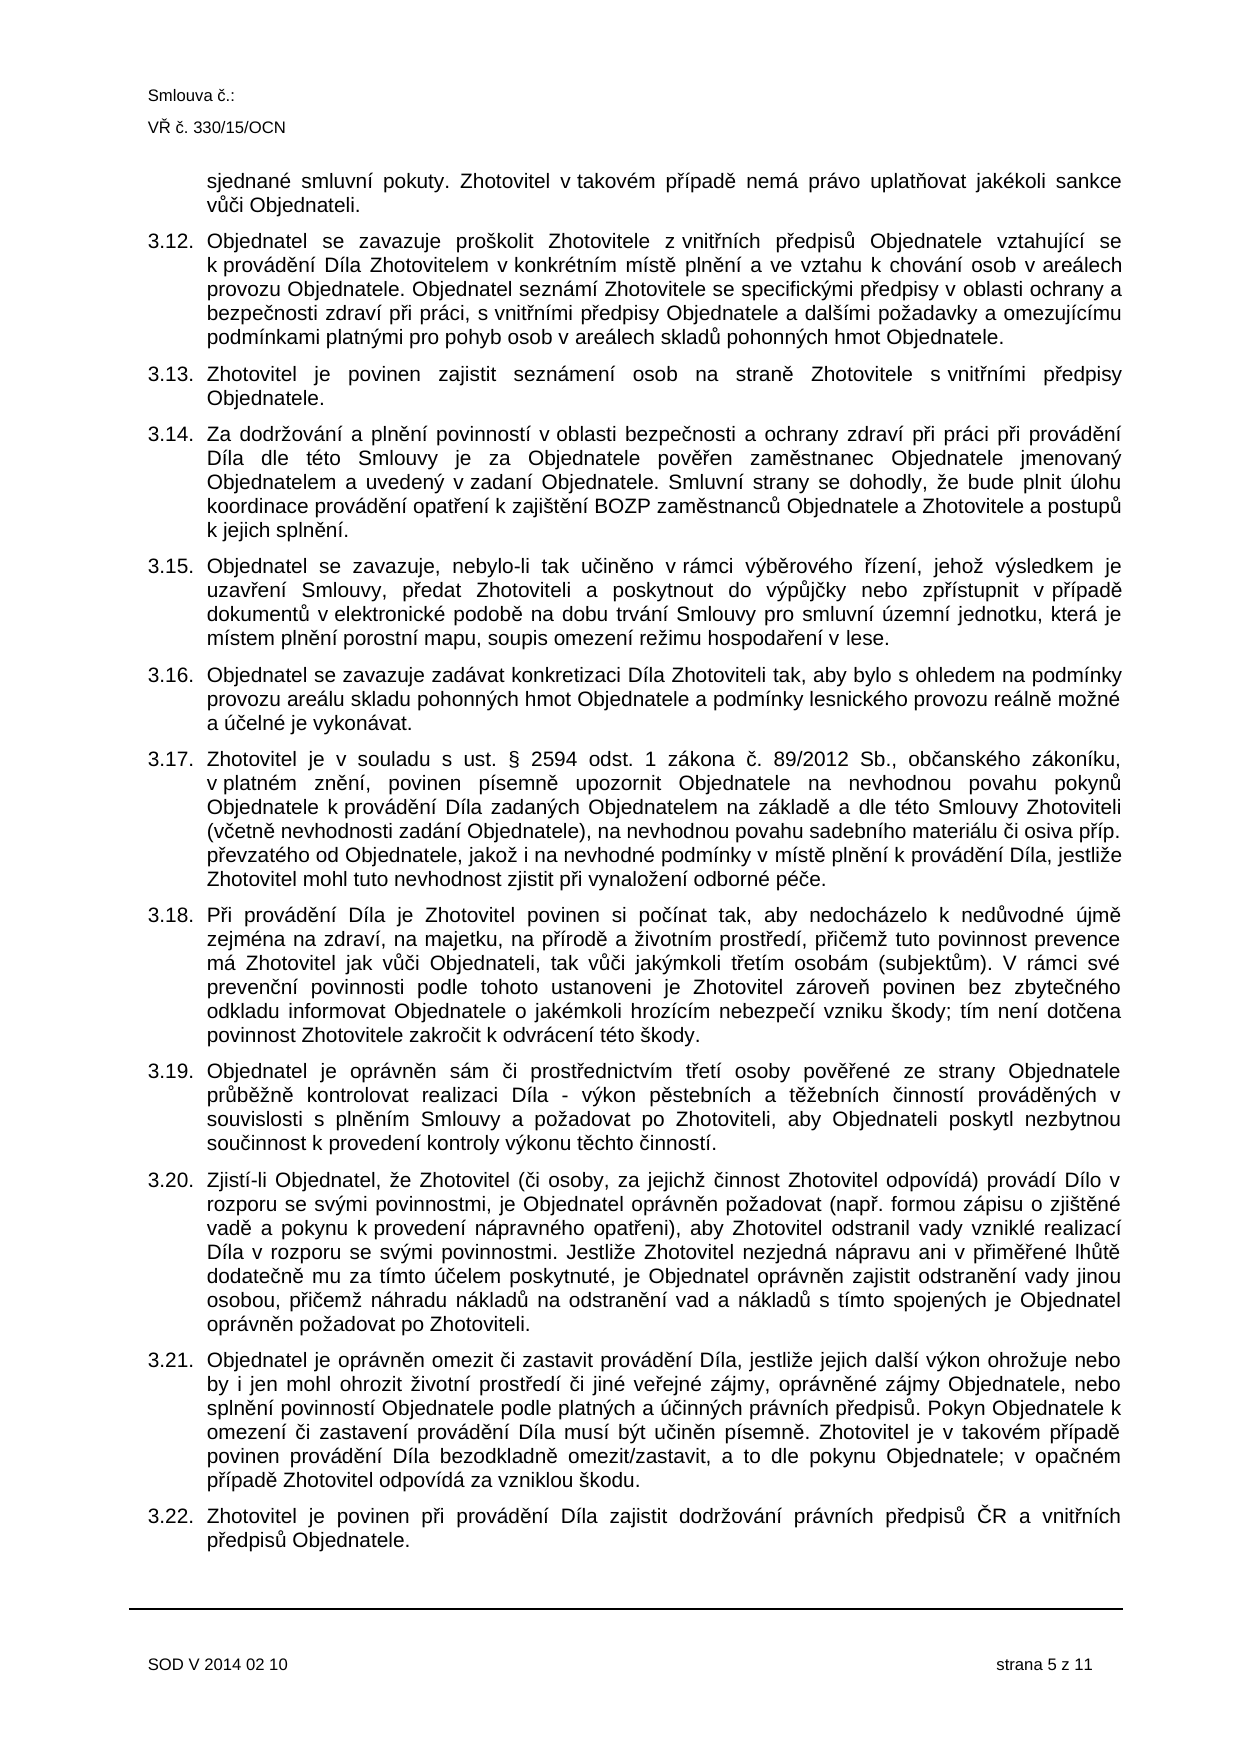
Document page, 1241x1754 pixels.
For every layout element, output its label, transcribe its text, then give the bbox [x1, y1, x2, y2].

text Při provádění Díla je Zhotovitel povinen si počínat tak, aby nedocházelo k nedůvodné újmě zejména na zdraví, na majetku, na přírodě a životním prostředí, přičemž tuto povinnost prevence má Zhotovitel jak vůči Objednateli, tak vůči jakýmkoli třetím osobám (subjektům). V rámci své prevenční povinnosti podle tohoto ustanoveni je Zhotovitel zároveň povinen bez zbytečného odkladu informovat Objednatele o jakémkoli hrozícím nebezpečí vzniku škody; tím není dotčena povinnost Zhotovitele zakročit k odvrácení této škody. [148, 903, 1122, 1047]
text Zjistí-li Objednatel, že Zhotovitel (či osoby, za jejichž činnost Zhotovitel odpovídá) provádí Dílo v rozporu se svými povinnostmi, je Objednatel oprávněn požadovat (např. formou zápisu o zjištěné vadě a pokynu k provedení nápravného opatřeni), aby Zhotovitel odstranil vady vzniklé realizací Díla v rozporu se svými povinnostmi. Jestliže Zhotovitel nezjedná nápravu ani v přiměřené lhůtě dodatečně mu za tímto účelem poskytnuté, je Objednatel oprávněn zajistit odstranění vady jinou osobou, přičemž náhradu nákladů na odstranění vad a nákladů s tímto spojených je Objednatel oprávněn požadovat po Zhotoviteli. [148, 1168, 1122, 1335]
text Objednatel se zavazuje, nebylo-li tak učiněno v rámci výběrového řízení, jehož výsledkem je uzavření Smlouvy, předat Zhotoviteli a poskytnout do výpůjčky nebo zpřístupnit v případě dokumentů v elektronické podobě na dobu trvání Smlouvy pro smluvní územní jednotku, která je místem plnění porostní mapu, soupis omezení režimu hospodaření v lese. [148, 554, 1122, 650]
text Za dodržování a plnění povinností v oblasti bezpečnosti a ochrany zdraví při práci při provádění Díla dle této Smlouvy je za Objednatele pověřen zaměstnanec Objednatele jmenovaný Objednatelem a uvedený v zadaní Objednatele. Smluvní strany se dohodly, že bude plnit úlohu koordinace provádění opatření k zajištění BOZP zaměstnanců Objednatele a Zhotovitele a postupů k jejich splnění. [148, 422, 1122, 542]
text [148, 169, 1122, 217]
text Objednatel je oprávněn sám či prostřednictvím třetí osoby pověřené ze strany Objednatele průběžně kontrolovat realizaci Díla - výkon pěstebních a těžebních činností prováděných v souvislosti s plněním Smlouvy a požadovat po Zhotoviteli, aby Objednateli poskytl nezbytnou součinnost k provedení kontroly výkonu těchto činností. [148, 1059, 1122, 1155]
text Objednatel se zavazuje zadávat konkretizaci Díla Zhotoviteli tak, aby bylo s ohledem na podmínky provozu areálu skladu pohonných hmot Objednatele a podmínky lesnického provozu reálně možné a účelné je vykonávat. [148, 662, 1122, 734]
text Objednatel se zavazuje proškolit Zhotovitele z vnitřních předpisů Objednatele vztahující se k provádění Díla Zhotovitelem v konkrétním místě plnění a ve vztahu k chování osob v areálech provozu Objednatele. Objednatel seznámí Zhotovitele se specifickými předpisy v oblasti ochrany a bezpečnosti zdraví při práci, s vnitřními předpisy Objednatele a dalšími požadavky a omezujícímu podmínkami platnými pro pohyb osob v areálech skladů pohonných hmot Objednatele. [148, 229, 1122, 349]
text Objednatel je oprávněn omezit či zastavit provádění Díla, jestliže jejich další výkon ohrožuje nebo by i jen mohl ohrozit životní prostředí či jiné veřejné zájmy, oprávněné zájmy Objednatele, nebo splnění povinností Objednatele podle platných a účinných právních předpisů. Pokyn Objednatele k omezení či zastavení provádění Díla musí být učiněn písemně. Zhotovitel je v takovém případě povinen provádění Díla bezodkladně omezit/zastavit, a to dle pokynu Objednatele; v opačném případě Zhotovitel odpovídá za vzniklou škodu. [148, 1348, 1122, 1492]
text Zhotovitel je povinen zajistit seznámení osob na straně Zhotovitele s vnitřními předpisy Objednatele. [148, 361, 1122, 409]
text Zhotovitel je v souladu s ust. § 2594 odst. 1 zákona č. 89/2012 Sb., občanského zákoníku, v platném znění, povinen písemně upozornit Objednatele na nevhodnou povahu pokynů Objednatele k provádění Díla zadaných Objednatelem na základě a dle této Smlouvy Zhotoviteli (včetně nevhodnosti zadání Objednatele), na nevhodnou povahu sadebního materiálu či osiva příp. převzatého od Objednatele, jakož i na nevhodné podmínky v místě plnění k provádění Díla, jestliže Zhotovitel mohl tuto nevhodnost zjistit při vynaložení odborné péče. [148, 747, 1122, 891]
text Zhotovitel je povinen při provádění Díla zajistit dodržování právních předpisů ČR a vnitřních předpisů Objednatele. [148, 1504, 1122, 1552]
